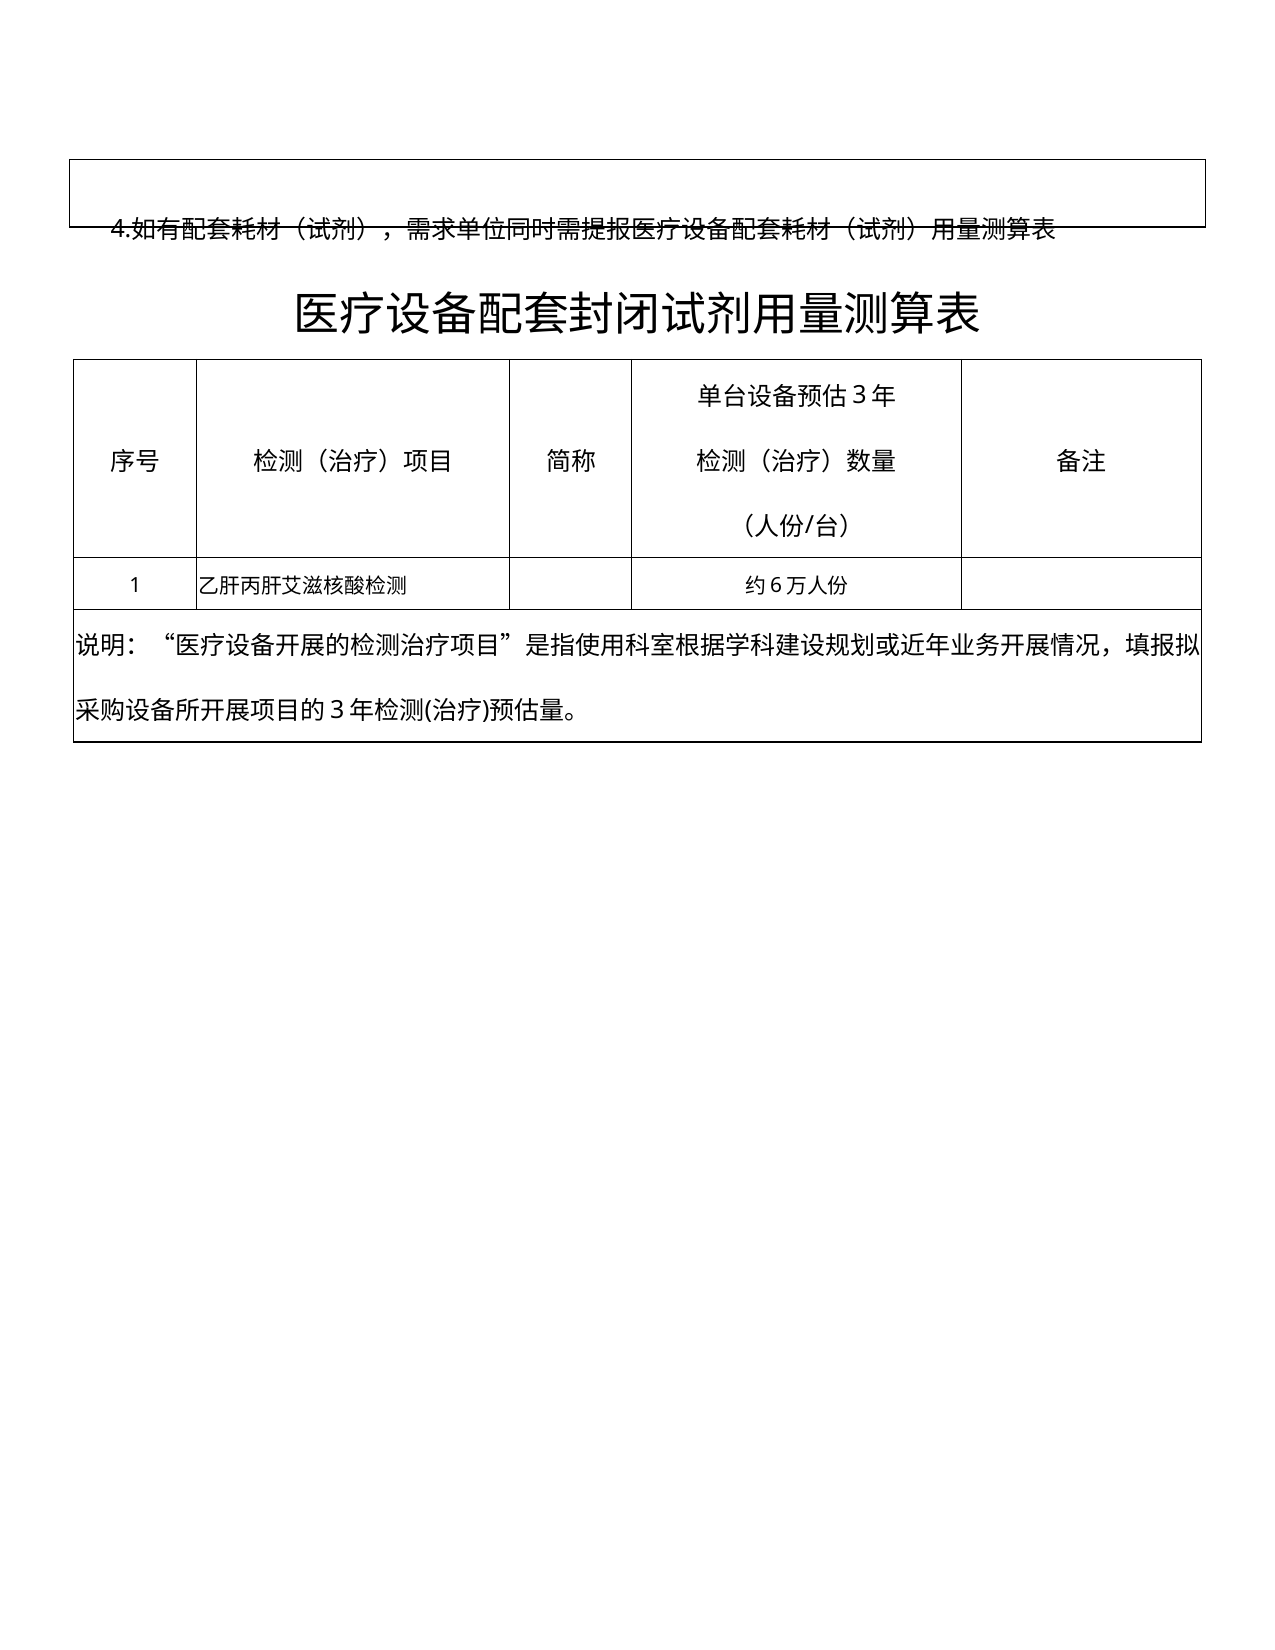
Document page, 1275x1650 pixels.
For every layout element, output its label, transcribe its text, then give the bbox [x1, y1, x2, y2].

table_cell 简称 [510, 360, 631, 557]
table_cell [962, 558, 1201, 609]
table_cell 乙肝丙肝艾滋核酸检测 [197, 558, 509, 609]
table_cell 检测（治疗）项目 [197, 360, 509, 557]
table_cell 单台设备预估3年 检测（治疗）数量 （人份/台） [632, 360, 961, 557]
table_cell 约6万人份 [632, 558, 961, 609]
table_cell 1 [74, 558, 196, 609]
table_header 医疗设备配套封闭试剂用量测算表 [74, 260, 1202, 359]
table_cell 备注 [962, 360, 1201, 557]
table_cell 序号 [74, 360, 196, 557]
table_cell [510, 558, 631, 609]
table_cell 说明：“医疗设备开展的检测治疗项目”是指使用科室根据学科建设规划或近年业务开展情况，填报拟采购设备所开展项目的3年检测(治疗)预估量。 [74, 610, 1201, 741]
